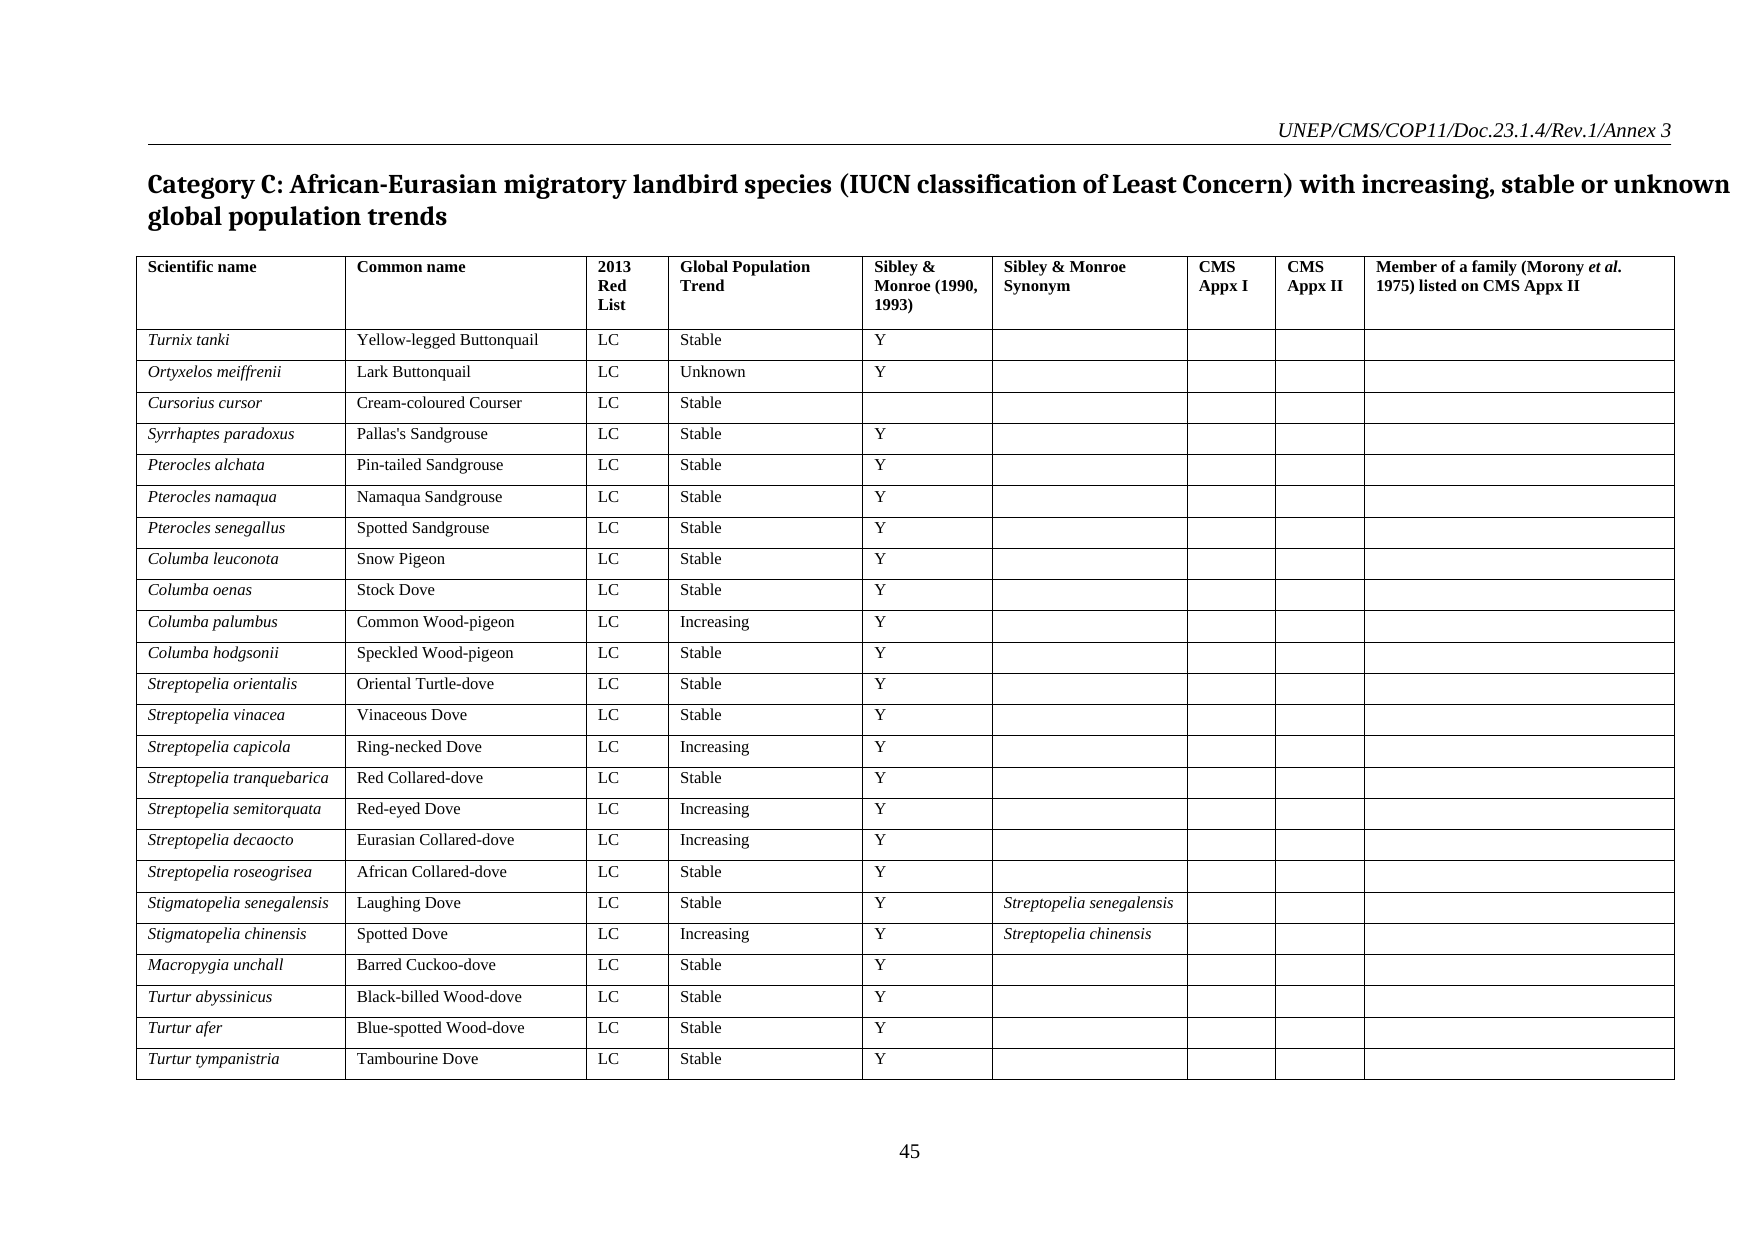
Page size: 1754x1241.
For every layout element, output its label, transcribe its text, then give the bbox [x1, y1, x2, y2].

table_cell Streptopelia vinacea [137, 705, 345, 735]
table_header Common name [346, 257, 586, 329]
table_cell [993, 861, 1187, 892]
table_cell [1276, 330, 1364, 360]
table_cell Y [863, 736, 992, 767]
table_cell Turtur abyssinicus [137, 986, 345, 1017]
table_header 2013 Red List [587, 257, 668, 329]
table_cell [1276, 486, 1364, 517]
table_cell [1365, 549, 1674, 579]
table_cell [1188, 1018, 1275, 1048]
table_cell LC [587, 736, 668, 767]
table_cell [1188, 768, 1275, 798]
table_cell Increasing [669, 611, 862, 642]
table_cell LC [587, 768, 668, 798]
table_cell [993, 393, 1187, 423]
table_cell [1276, 893, 1364, 923]
table_cell Y [863, 924, 992, 954]
table_cell Y [863, 705, 992, 735]
table_cell [1365, 1018, 1674, 1048]
table_cell LC [587, 393, 668, 423]
table_cell [993, 705, 1187, 735]
table_cell Laughing Dove [346, 893, 586, 923]
table_cell [1276, 924, 1364, 954]
table_cell Increasing [669, 830, 862, 860]
table_cell Y [863, 830, 992, 860]
table_cell Tambourine Dove [346, 1049, 586, 1079]
table_cell [1365, 924, 1674, 954]
table_cell Stable [669, 393, 862, 423]
table_cell Namaqua Sandgrouse [346, 486, 586, 517]
table_cell Columba palumbus [137, 611, 345, 642]
table_cell [993, 955, 1187, 985]
table_cell [1276, 518, 1364, 548]
table_cell Blue-spotted Wood-dove [346, 1018, 586, 1048]
table_cell [1188, 486, 1275, 517]
table_cell [1188, 799, 1275, 829]
table_cell [993, 424, 1187, 454]
table_cell [1188, 861, 1275, 892]
table_cell Increasing [669, 924, 862, 954]
table_cell [1276, 1018, 1364, 1048]
table_cell Y [863, 643, 992, 673]
table_cell LC [587, 674, 668, 704]
table_cell Columba hodgsonii [137, 643, 345, 673]
table_cell [993, 986, 1187, 1017]
table_cell [1188, 455, 1275, 485]
table_cell [1276, 393, 1364, 423]
table_cell Stigmatopelia chinensis [137, 924, 345, 954]
table_cell Stable [669, 580, 862, 610]
table_cell Streptopelia semitorquata [137, 799, 345, 829]
table_cell Stable [669, 861, 862, 892]
table_cell Stock Dove [346, 580, 586, 610]
table_cell Y [863, 424, 992, 454]
table_cell LC [587, 455, 668, 485]
table_cell Stigmatopelia senegalensis [137, 893, 345, 923]
table_cell LC [587, 799, 668, 829]
table_cell [1276, 549, 1364, 579]
table_cell [993, 549, 1187, 579]
table_cell Y [863, 330, 992, 360]
table_cell Streptopelia orientalis [137, 674, 345, 704]
table_cell [1188, 830, 1275, 860]
table_cell [1188, 924, 1275, 954]
table_cell Stable [669, 1049, 862, 1079]
table_cell Cream-coloured Courser [346, 393, 586, 423]
table_cell Y [863, 799, 992, 829]
table_cell [1365, 1049, 1674, 1079]
table_cell Columba oenas [137, 580, 345, 610]
table_cell [993, 361, 1187, 392]
table_cell [1188, 518, 1275, 548]
table_cell Stable [669, 1018, 862, 1048]
table_cell LC [587, 361, 668, 392]
table_cell Turnix tanki [137, 330, 345, 360]
table_cell Spotted Dove [346, 924, 586, 954]
table_cell [1188, 549, 1275, 579]
table_cell [1276, 611, 1364, 642]
table_cell [1188, 643, 1275, 673]
table_cell Black-billed Wood-dove [346, 986, 586, 1017]
table_cell [1365, 393, 1674, 423]
table_cell [1365, 518, 1674, 548]
table_cell LC [587, 830, 668, 860]
table_cell Y [863, 611, 992, 642]
table_cell Stable [669, 643, 862, 673]
table_cell LC [587, 549, 668, 579]
table_cell Y [863, 955, 992, 985]
table_cell [993, 455, 1187, 485]
table_header Global Population Trend [669, 257, 862, 329]
table_cell [1188, 393, 1275, 423]
table_cell [1365, 674, 1674, 704]
table_cell LC [587, 986, 668, 1017]
table_cell Oriental Turtle-dove [346, 674, 586, 704]
table_cell Pterocles alchata [137, 455, 345, 485]
table_cell Syrrhaptes paradoxus [137, 424, 345, 454]
table_cell Stable [669, 549, 862, 579]
table_cell Turtur tympanistria [137, 1049, 345, 1079]
table_cell [993, 518, 1187, 548]
table_header Scientific name [137, 257, 345, 329]
table_cell Columba leuconota [137, 549, 345, 579]
table_cell [1365, 424, 1674, 454]
table_cell Stable [669, 518, 862, 548]
table_cell Y [863, 861, 992, 892]
table_cell Ring-necked Dove [346, 736, 586, 767]
table_cell [863, 393, 992, 423]
table_cell Streptopelia roseogrisea [137, 861, 345, 892]
table_cell LC [587, 611, 668, 642]
table_header Sibley & Monroe (1990, 1993) [863, 257, 992, 329]
table_cell [1365, 705, 1674, 735]
table_cell Y [863, 361, 992, 392]
table_cell LC [587, 893, 668, 923]
table_cell [993, 830, 1187, 860]
table_cell [1188, 893, 1275, 923]
table_cell [1365, 799, 1674, 829]
table_cell Cursorius cursor [137, 393, 345, 423]
table_cell Eurasian Collared-dove [346, 830, 586, 860]
text Category C: African-Eurasian migratory landbird species (IUCN classification of Least Concern) with increasing, stable or unknown global population trends [148, 169, 1750, 232]
table_cell [1276, 361, 1364, 392]
table_cell [1365, 893, 1674, 923]
table_cell Spotted Sandgrouse [346, 518, 586, 548]
table_cell [1188, 611, 1275, 642]
table_cell [993, 674, 1187, 704]
table_cell Y [863, 518, 992, 548]
table_cell [1365, 330, 1674, 360]
table_cell Red-eyed Dove [346, 799, 586, 829]
table_header CMS Appx II [1276, 257, 1364, 329]
table_cell Stable [669, 486, 862, 517]
table_cell [1365, 486, 1674, 517]
table_cell Macropygia unchall [137, 955, 345, 985]
table_cell LC [587, 705, 668, 735]
table_cell [1365, 768, 1674, 798]
table_cell Y [863, 893, 992, 923]
table_cell [1365, 455, 1674, 485]
table_cell LC [587, 424, 668, 454]
table_cell [1276, 455, 1364, 485]
table_cell Unknown [669, 361, 862, 392]
table_cell [1276, 768, 1364, 798]
table_cell Vinaceous Dove [346, 705, 586, 735]
table_cell [993, 799, 1187, 829]
table_cell [1276, 1049, 1364, 1079]
table_cell Pterocles senegallus [137, 518, 345, 548]
table_cell [1188, 424, 1275, 454]
table_cell Streptopelia senegalensis [993, 893, 1187, 923]
table_cell Stable [669, 768, 862, 798]
table_cell [1365, 955, 1674, 985]
table_cell LC [587, 330, 668, 360]
table_cell Increasing [669, 736, 862, 767]
table_cell Speckled Wood-pigeon [346, 643, 586, 673]
table_cell Stable [669, 424, 862, 454]
table_cell [1365, 986, 1674, 1017]
table_cell [1188, 580, 1275, 610]
table_cell Streptopelia chinensis [993, 924, 1187, 954]
table_cell Y [863, 549, 992, 579]
table_cell LC [587, 486, 668, 517]
table_header Sibley & Monroe Synonym [993, 257, 1187, 329]
table_cell [1365, 643, 1674, 673]
table_cell [1276, 705, 1364, 735]
table_cell Y [863, 986, 992, 1017]
table_cell [993, 611, 1187, 642]
table_cell [1276, 736, 1364, 767]
table_cell Barred Cuckoo-dove [346, 955, 586, 985]
table_cell Y [863, 486, 992, 517]
table_cell Stable [669, 330, 862, 360]
table_cell Y [863, 768, 992, 798]
table_cell Snow Pigeon [346, 549, 586, 579]
table_cell [1276, 799, 1364, 829]
table_cell [1365, 361, 1674, 392]
table_cell Turtur afer [137, 1018, 345, 1048]
table_cell LC [587, 580, 668, 610]
table_cell LC [587, 955, 668, 985]
table_cell Stable [669, 674, 862, 704]
table_cell LC [587, 924, 668, 954]
table_cell Lark Buttonquail [346, 361, 586, 392]
table_cell [993, 486, 1187, 517]
table_cell [1276, 955, 1364, 985]
table_cell [993, 1018, 1187, 1048]
table_cell Increasing [669, 799, 862, 829]
table_cell Pallas's Sandgrouse [346, 424, 586, 454]
table_cell [1188, 1049, 1275, 1079]
table_cell Y [863, 455, 992, 485]
table_cell [1276, 830, 1364, 860]
table_cell Stable [669, 986, 862, 1017]
table_cell Stable [669, 705, 862, 735]
table_cell [993, 643, 1187, 673]
table_cell [1188, 986, 1275, 1017]
table_cell [993, 330, 1187, 360]
table_cell [1188, 705, 1275, 735]
table_cell [1276, 424, 1364, 454]
table_cell [993, 768, 1187, 798]
table_cell [993, 1049, 1187, 1079]
table_cell [1188, 361, 1275, 392]
table_cell [1188, 736, 1275, 767]
table_cell [1365, 736, 1674, 767]
table_cell Y [863, 580, 992, 610]
table_cell LC [587, 1049, 668, 1079]
table_header CMS Appx I [1188, 257, 1275, 329]
table_cell [1276, 986, 1364, 1017]
table_cell [1365, 611, 1674, 642]
table_cell LC [587, 1018, 668, 1048]
table_cell Streptopelia capicola [137, 736, 345, 767]
table_cell Streptopelia tranquebarica [137, 768, 345, 798]
table_cell Common Wood-pigeon [346, 611, 586, 642]
table_cell [1276, 643, 1364, 673]
table_cell Stable [669, 955, 862, 985]
table_cell LC [587, 861, 668, 892]
table_cell [1188, 955, 1275, 985]
table_cell [1276, 861, 1364, 892]
table_cell Yellow-legged Buttonquail [346, 330, 586, 360]
table_cell Stable [669, 893, 862, 923]
table_cell Red Collared-dove [346, 768, 586, 798]
table_cell LC [587, 643, 668, 673]
table_cell [1365, 580, 1674, 610]
table_cell [993, 580, 1187, 610]
table_cell Pin-tailed Sandgrouse [346, 455, 586, 485]
table_cell [1188, 330, 1275, 360]
table_cell African Collared-dove [346, 861, 586, 892]
table_cell Pterocles namaqua [137, 486, 345, 517]
table_cell [1276, 674, 1364, 704]
table_cell Stable [669, 455, 862, 485]
table_cell LC [587, 518, 668, 548]
table_cell [993, 736, 1187, 767]
table_cell Y [863, 1049, 992, 1079]
table_cell [1365, 861, 1674, 892]
table_cell Ortyxelos meiffrenii [137, 361, 345, 392]
table_cell [1188, 674, 1275, 704]
table_cell [1365, 830, 1674, 860]
table_cell [1276, 580, 1364, 610]
table_cell Y [863, 1018, 992, 1048]
table_header Member of a family (Morony et al. 1975) listed on CMS Appx II [1365, 257, 1674, 329]
table_cell Y [863, 674, 992, 704]
table_cell Streptopelia decaocto [137, 830, 345, 860]
